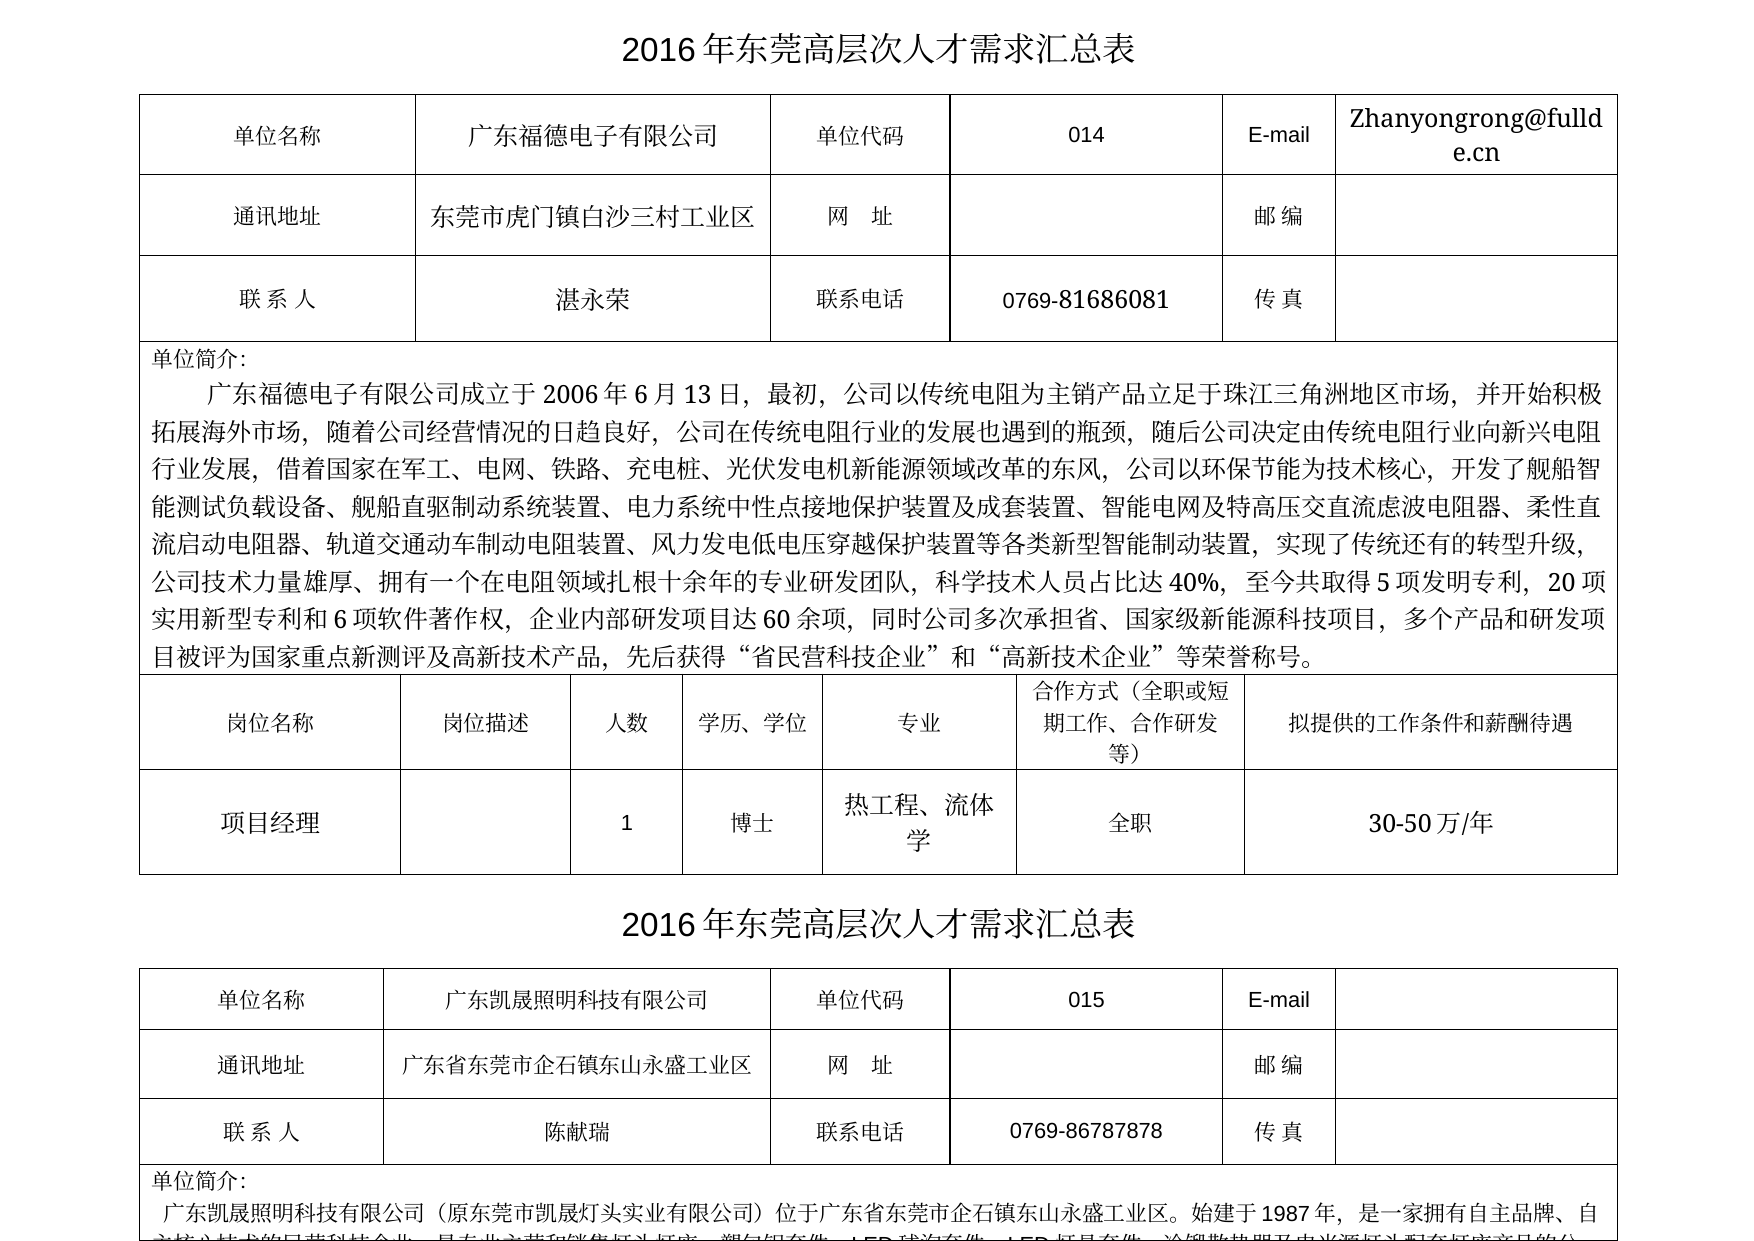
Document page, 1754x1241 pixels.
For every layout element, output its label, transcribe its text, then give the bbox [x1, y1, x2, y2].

table_cell 2016年东莞高层次人才需求汇总表 [140, 875, 1617, 968]
table_cell 单位简介： 广东福德电子有限公司成立于2006年6月13日，最初，公司以传统电阻为主销产品立足于珠江三角洲地区市场，并开始积极拓展海外市场，随着公司经营情况的日趋良好，公司在传统电阻行业的发展也遇到的瓶颈，随后公司决定由传统电阻行业向新兴电阻行业发展，借着国家在军工、电网、铁路、充电桩、光伏发电机新能源领域改革的东风，公司以环保节能为技术核心，开发了舰船智能测试负载设备、舰船直驱制动系统装置、电力系统中性点接地保护装置及成套装置、智能电网及特高压交直流虑波电阻器、柔性直流启动电阻器、轨道交通动车制动电阻装置、风力发电低电压穿越保护装置等各类新型智能制动装置，实现了传统还有的转型升级，公司技术力量雄厚、拥有一个在电阻领域扎根十余年的专业研发团队，科学技术人员占比达40%，至今共取得5项发明专利，20项实用新型专利和6项软件著作权，企业内部研发项目达60余项，同时公司多次承担省、国家级新能源科技项目，多个产品和研发项目被评为国家重点新测评及高新技术产品，先后获得“省民营科技企业”和“高新技术企业”等荣誉称号。 [140, 342, 1617, 673]
table_cell 人数 [571, 675, 682, 769]
table_cell 通讯地址 [140, 1030, 383, 1097]
table_cell 联系电话 [771, 256, 949, 341]
table_cell [951, 1030, 1222, 1097]
table_cell 通讯地址 [140, 175, 415, 255]
table_cell E-mail [1223, 95, 1335, 174]
table_cell 全职 [1017, 770, 1244, 874]
table_cell [951, 175, 1222, 255]
table_cell Zhanyongrong@fullde.cn [1336, 95, 1617, 174]
table_cell E-mail [1223, 969, 1335, 1029]
table_header 2016年东莞高层次人才需求汇总表 [140, 0, 1617, 94]
table_cell [1336, 1099, 1617, 1163]
table_cell 单位简介： 广东凯晟照明科技有限公司（原东莞市凯晟灯头实业有限公司）位于广东省东莞市企石镇东山永盛工业区。始建于1987年，是一家拥有自主品牌、自主核心技术的民营科技企业、是专业主营和销售灯头灯座、塑包铝套件、LED球泡套件、LED灯具套件、冷锻散热器及电光源灯头配套灯座产品的公司。占地面积 64000平方米, 厂房建筑面积 95000平方米 。凯晟公司实力雄厚，拥有一批专业设计,研发、生产、销售、服务为一体的技术团队。积累了30多年的金属材料、工业塑料、表面处理等经验，得到了全球1300多家客户的认可与支持。除了原有生产的灯头灯座产品稳定成长外，已扩大了业务范围，开发并大批量生产了LED球泡套件（如PC灯罩、塑包铝、和LED灯套件等）公司已拥有丰富灯头生产经验，形成了开发、生产、销售的完整体系。在节能灯头、HID灯头、LED灯头在全国市场占率已达70%，是全国及至全球同类生产企业规模最大、质量最优、产品最齐全的生产厂家。 [140, 1165, 1617, 1240]
table_cell 合作方式（全职或短期工作、合作研发等） [1017, 675, 1244, 769]
table_cell 博士 [683, 770, 822, 874]
table_cell 0769-81686081 [951, 256, 1222, 341]
table_cell 30-50万/年 [1245, 770, 1617, 874]
table_cell 广东福德电子有限公司 [416, 95, 770, 174]
table_cell 014 [951, 95, 1222, 174]
table_cell 岗位描述 [401, 675, 570, 769]
table_cell 东莞市虎门镇白沙三村工业区 [416, 175, 770, 255]
table_cell 岗位名称 [140, 675, 400, 769]
table_cell 单位代码 [771, 969, 949, 1029]
table_cell 传 真 [1223, 1099, 1335, 1163]
table_cell 拟提供的工作条件和薪酬待遇 [1245, 675, 1617, 769]
table_cell [1336, 175, 1617, 255]
table_cell 联 系 人 [140, 1099, 383, 1163]
table_cell 邮 编 [1223, 175, 1335, 255]
table_cell [1336, 1030, 1617, 1097]
table_cell 热工程、流体学 [823, 770, 1016, 874]
table_cell 联 系 人 [140, 256, 415, 341]
table_cell 项目经理 [140, 770, 400, 874]
table_cell 单位代码 [771, 95, 949, 174]
table_cell 0769-86787878 [951, 1099, 1222, 1163]
table_cell 湛永荣 [416, 256, 770, 341]
table_cell 015 [951, 969, 1222, 1029]
table_cell 联系电话 [771, 1099, 949, 1163]
table_cell 广东凯晟照明科技有限公司 [384, 969, 770, 1029]
table_cell [401, 770, 570, 874]
table_cell [1336, 256, 1617, 341]
table_cell 网 址 [771, 175, 949, 255]
table_cell 广东省东莞市企石镇东山永盛工业区 [384, 1030, 770, 1097]
table_cell 网 址 [771, 1030, 949, 1097]
table_cell 传 真 [1223, 256, 1335, 341]
table_cell 单位名称 [140, 969, 383, 1029]
table_cell [1336, 969, 1617, 1029]
table_cell 陈献瑞 [384, 1099, 770, 1163]
table_cell 1 [571, 770, 682, 874]
table_cell 邮 编 [1223, 1030, 1335, 1097]
table_cell 学历、学位 [683, 675, 822, 769]
table_cell 单位名称 [140, 95, 415, 174]
table_cell 专业 [823, 675, 1016, 769]
